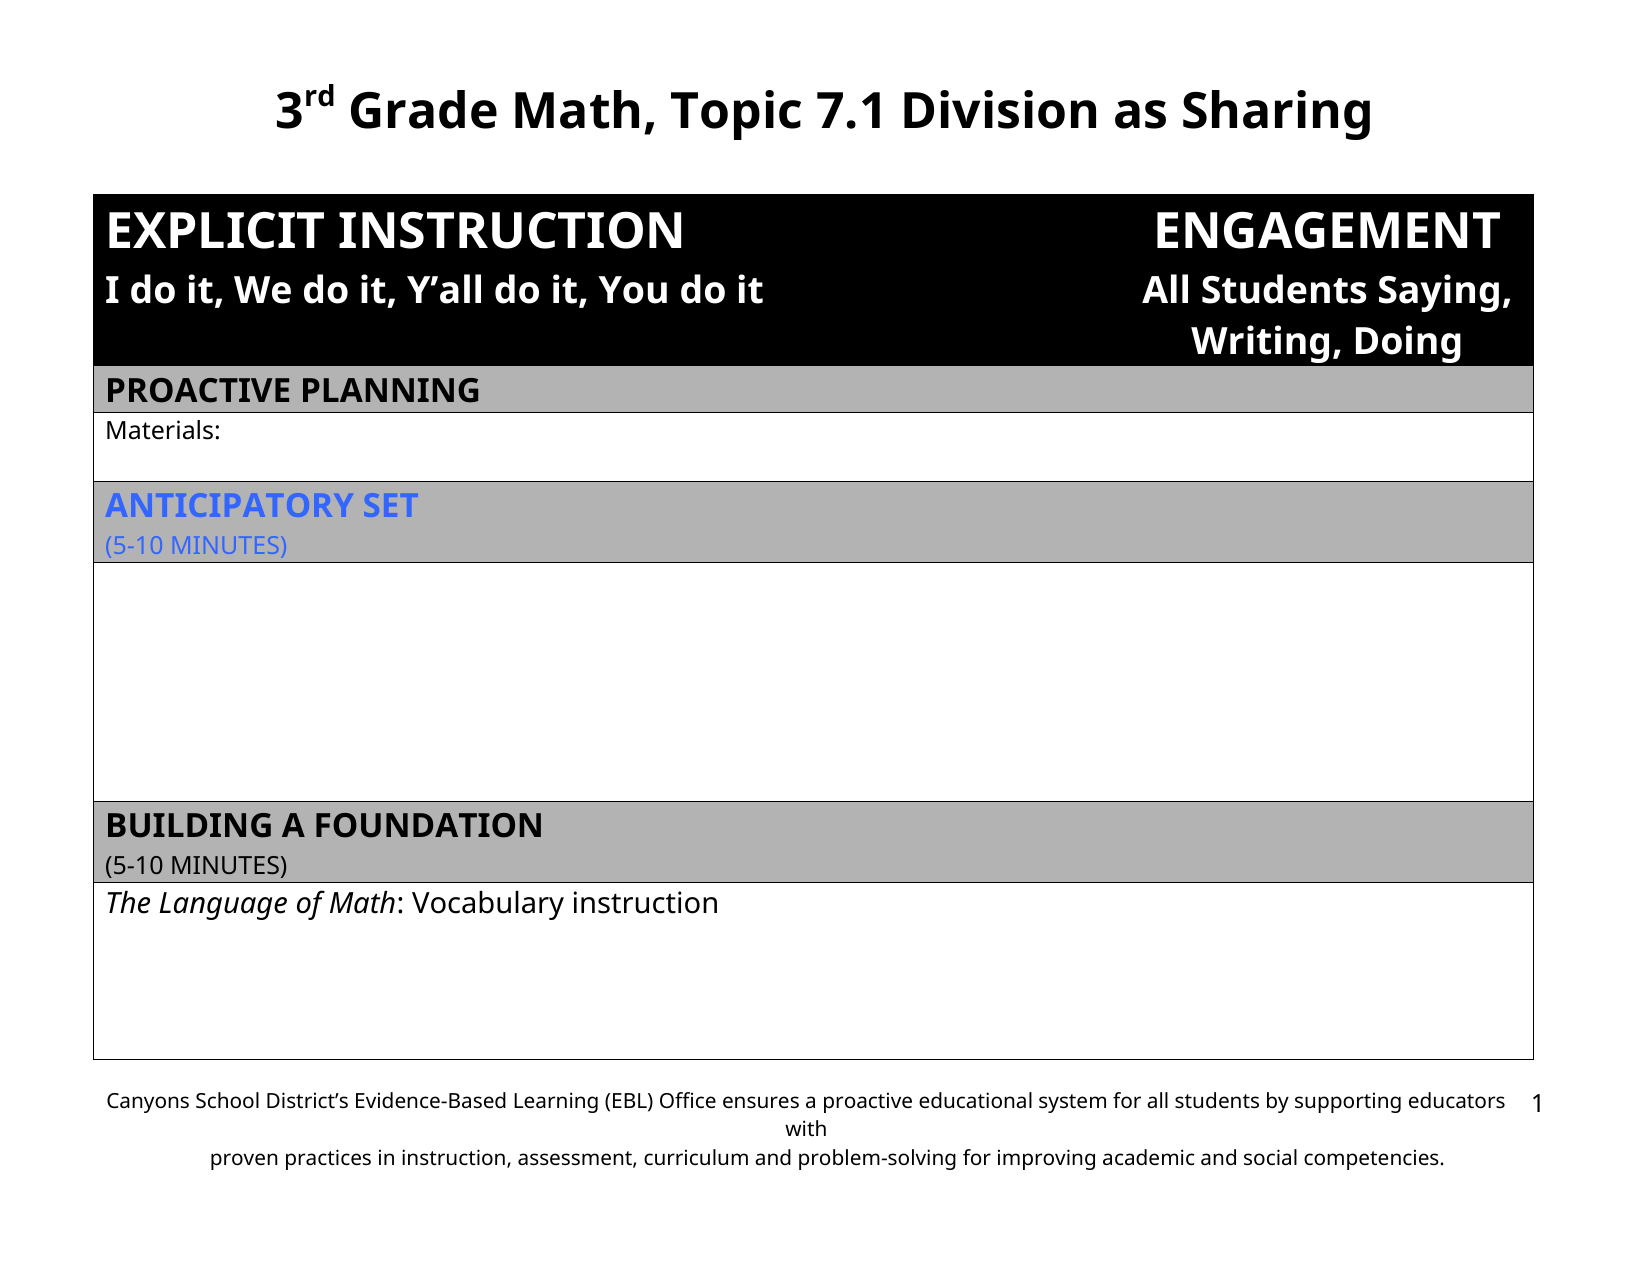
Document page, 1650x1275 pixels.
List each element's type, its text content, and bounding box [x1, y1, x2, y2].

table_cell ANTICIPATORY SET (5-10 MINUTES) [94, 482, 1533, 562]
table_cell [94, 883, 1533, 1058]
table_cell PROACTIVE PLANNING [94, 366, 1533, 412]
table_cell [94, 563, 1533, 801]
text 3rd Grade Math, Topic 7.1 Division as Sharing [105, 75, 1545, 143]
table_header ENGAGEMENT All Students Saying, Writing, Doing [1121, 195, 1533, 365]
table_cell Materials: [94, 413, 1533, 481]
table_header EXPLICIT INSTRUCTION I do it, We do it, Y’all do it, You do it [94, 195, 1120, 365]
table_cell BUILDING A FOUNDATION (5-10 MINUTES) [94, 802, 1533, 882]
